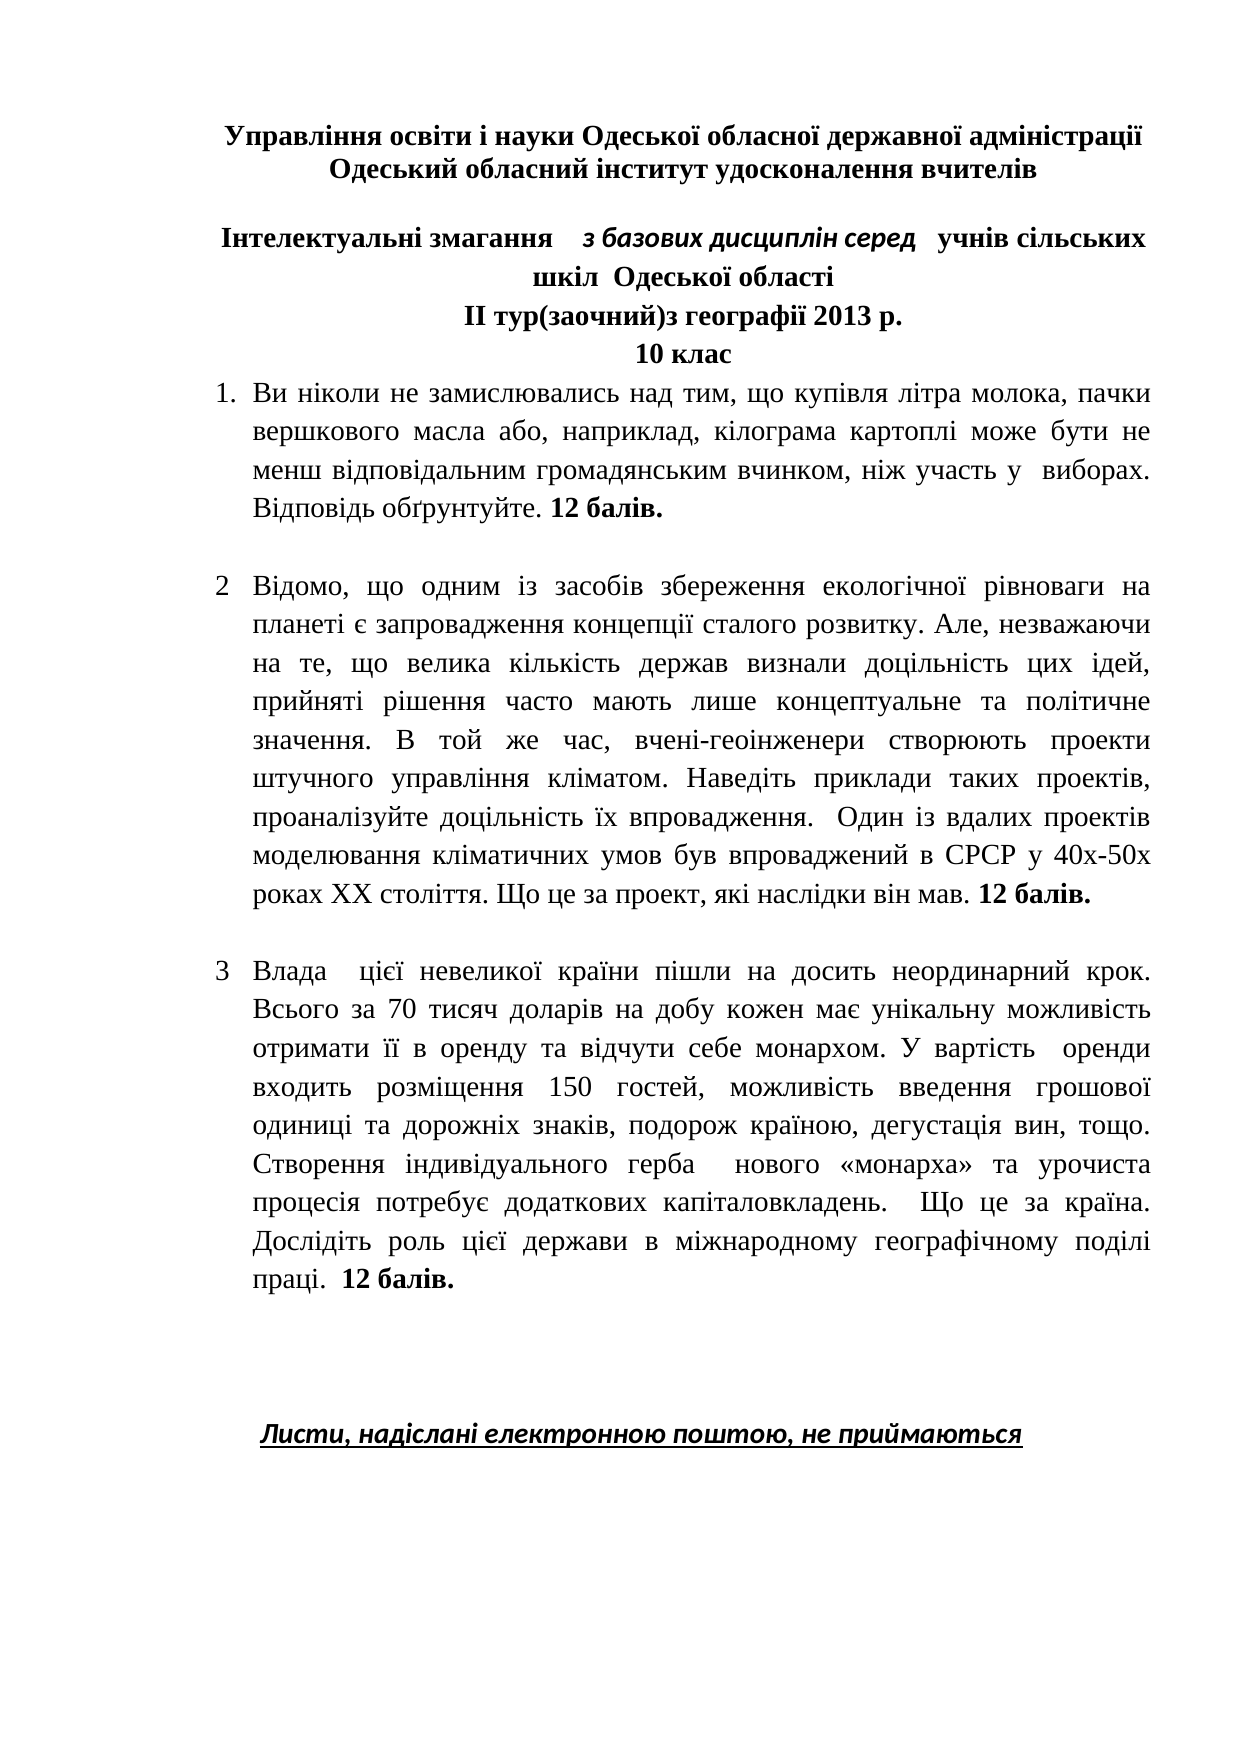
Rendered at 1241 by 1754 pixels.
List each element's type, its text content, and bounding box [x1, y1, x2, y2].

subtitle Управління освіти і науки Одеської обласної державної адміністрації [215, 118, 1152, 152]
list Листи, надіслані електронною поштою, не приймаються [252, 1416, 1152, 1451]
subtitle Одеський обласний інститут удосконалення вчителів [215, 152, 1152, 185]
list Влада цієї невеликої країни пішли на досить неординарний крок. Всього за 70 тисяч доларів на добу кожен має унікальну можливість отримати її в оренду та відчути себе монархом. У вартість оренди входить розміщення 150 гостей, можливість введення грошової одиниці та дорожніх знаків, подорож країною, дегустація вин, тощо. Створення індивідуального герба нового «монарха» та урочиста процесія потребує додаткових капіталовкладень. Що це за країна. Дослідіть роль цієї держави в міжнародному географічному поділі праці. 12 балів. [215, 953, 1152, 1295]
text ІІ тур(заочний)з географії 2013 р. [215, 298, 1152, 331]
list Ви ніколи не замислювались над тим, що купівля літра молока, пачки вершкового масла або, наприклад, кілограма картоплі може бути не менш відповідальним громадянським вчинком, ніж участь у виборах. Відповідь обґрунтуйте. 12 балів. [215, 375, 1152, 524]
text 10 клас [215, 336, 1152, 370]
text Інтелектуальні змагання з базових дисциплін серед учнів сільських шкіл Одеської області [215, 219, 1152, 293]
list Відомо, що одним із засобів збереження екологічної рівноваги на планеті є запровадження концепції сталого розвитку. Але, незважаючи на те, що велика кількість держав визнали доцільність цих ідей, прийняті рішення часто мають лише концептуальне та політичне значення. В той же час, вчені-геоінженери створюють проекти штучного управління кліматом. Наведіть приклади таких проектів, проаналізуйте доцільність їх впровадження. Один із вдалих проектів моделювання кліматичних умов був впроваджений в СРСР у 40х-50х роках ХХ століття. Що це за проект, які наслідки він мав. 12 балів. [215, 568, 1152, 909]
